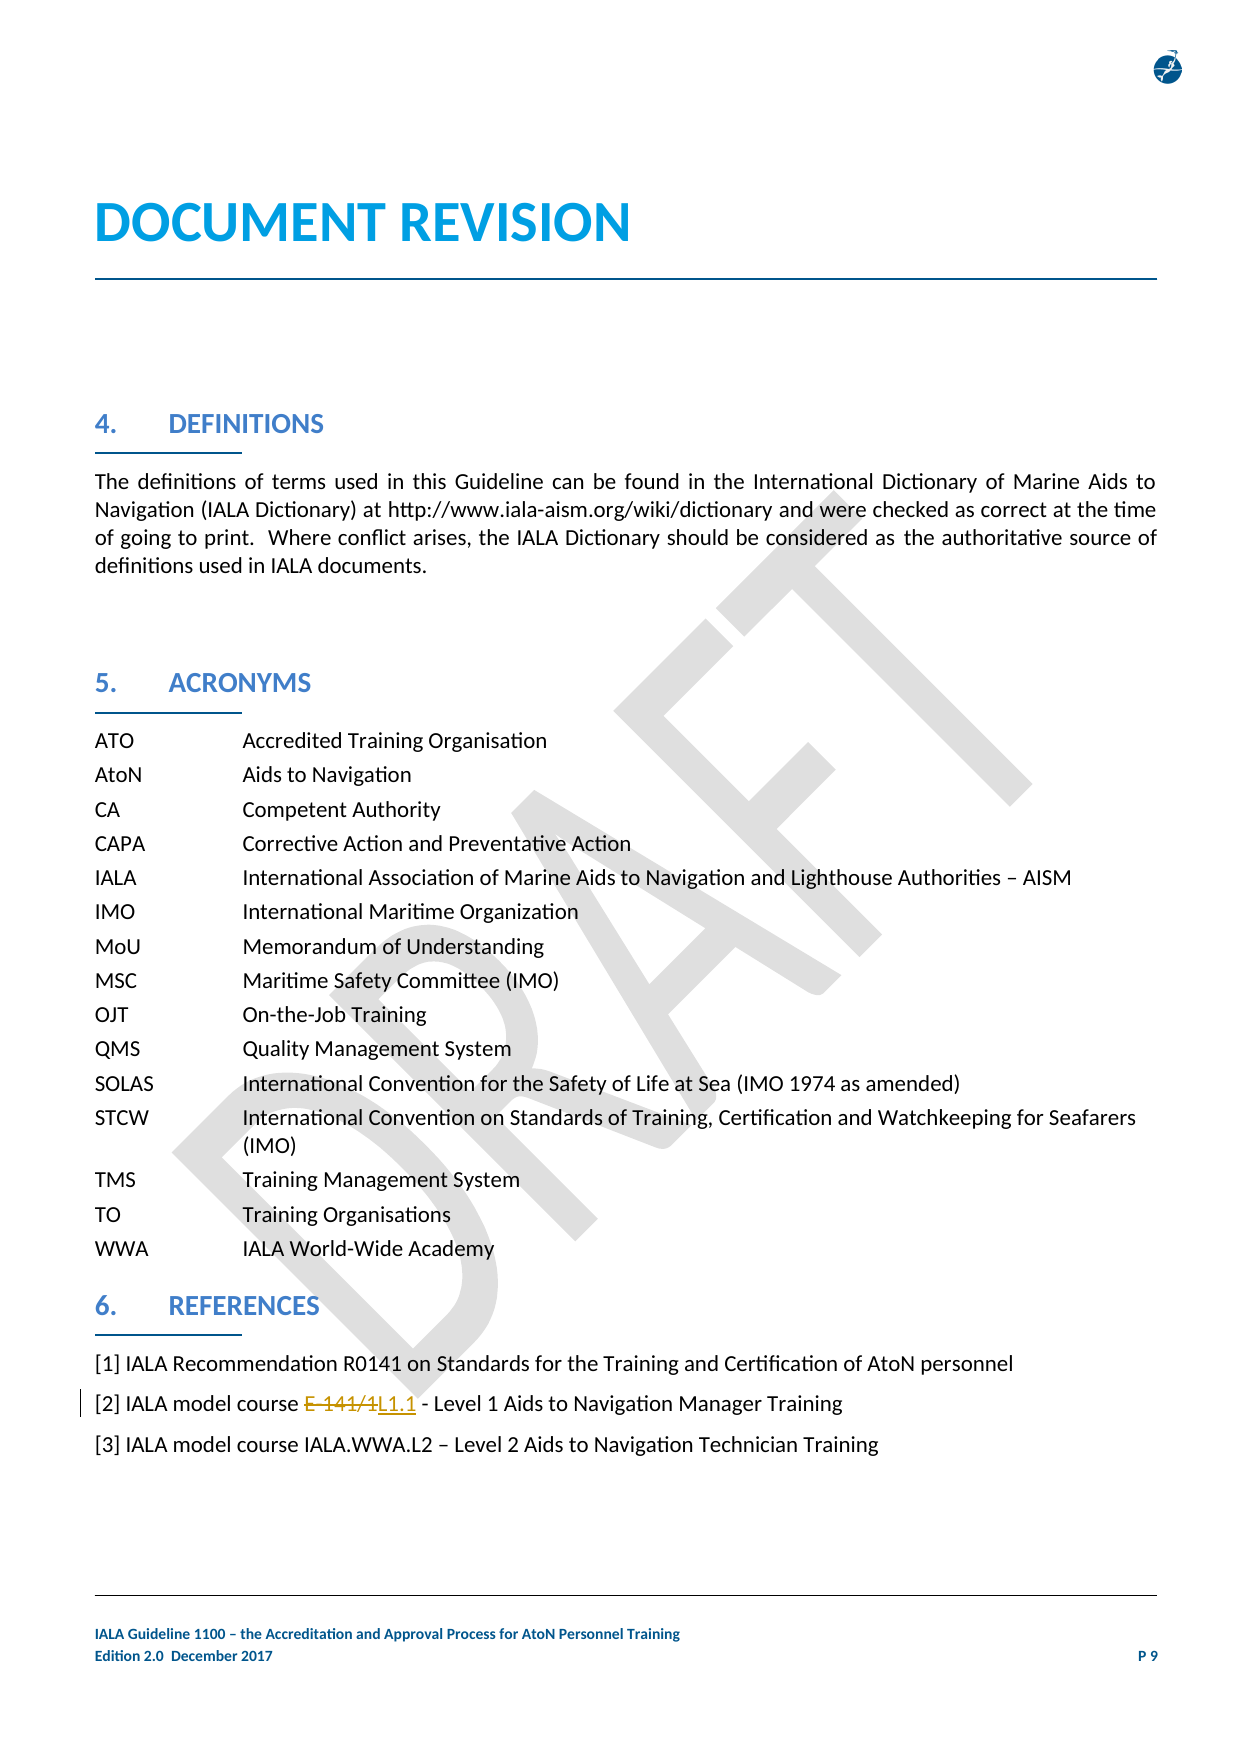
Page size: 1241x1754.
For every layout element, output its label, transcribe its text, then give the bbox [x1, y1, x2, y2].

text MoU Memorandum of Understanding [94, 932, 1157, 960]
text ATO Accredited Training Organisation [94, 726, 1157, 754]
text CA Competent Authority [94, 795, 1157, 823]
text IMO International Maritime Organization [94, 897, 1157, 926]
text STCW International Convention on Standards of Training, Certification and Watchkeeping for Seafarers (IMO) [94, 1103, 1157, 1159]
text [2] IALA model course - Level 1 Aids to Navigation Manager Training [94, 1389, 1157, 1417]
text AtoN Aids to Navigation [94, 760, 1157, 788]
text [3] IALA model course IALA.WWA.L2 – Level 2 Aids to Navigation Technician Training [94, 1430, 1157, 1458]
text MSC Maritime Safety Committee (IMO) [94, 966, 1157, 994]
text The definitions of terms used in this Guideline can be found in the International Dictionary of Marine Aids to Navigation (IALA Dictionary) at http://www.iala-aism.org/wiki/dictionary and were checked as correct at the time of going to print. Where conflict arises, the IALA Dictionary should be considered as the authoritative source of definitions used in IALA documents. [94, 467, 1157, 579]
text CAPA Corrective Action and Preventative Action [94, 829, 1157, 857]
text TO Training Organisations [94, 1200, 1157, 1228]
text [1] IALA Recommendation R0141 on Standards for the Training and Certification of AtoN personnel [94, 1349, 1157, 1377]
text SOLAS International Convention for the Safety of Life at Sea (IMO 1974 as amended) [94, 1069, 1157, 1097]
text WWA IALA World-Wide Academy [94, 1234, 1157, 1262]
picture [1122, 0, 1241, 119]
text TMS Training Management System [94, 1165, 1157, 1193]
subtitle acronyms [94, 664, 1157, 700]
text OJT On-the-Job Training [94, 1000, 1157, 1028]
text IALA International Association of Marine Aids to Navigation and Lighthouse Authorities – AISM [94, 863, 1157, 891]
text QMS Quality Management System [94, 1034, 1157, 1063]
subtitle definitions [94, 405, 1157, 441]
subtitle references [94, 1287, 1157, 1323]
